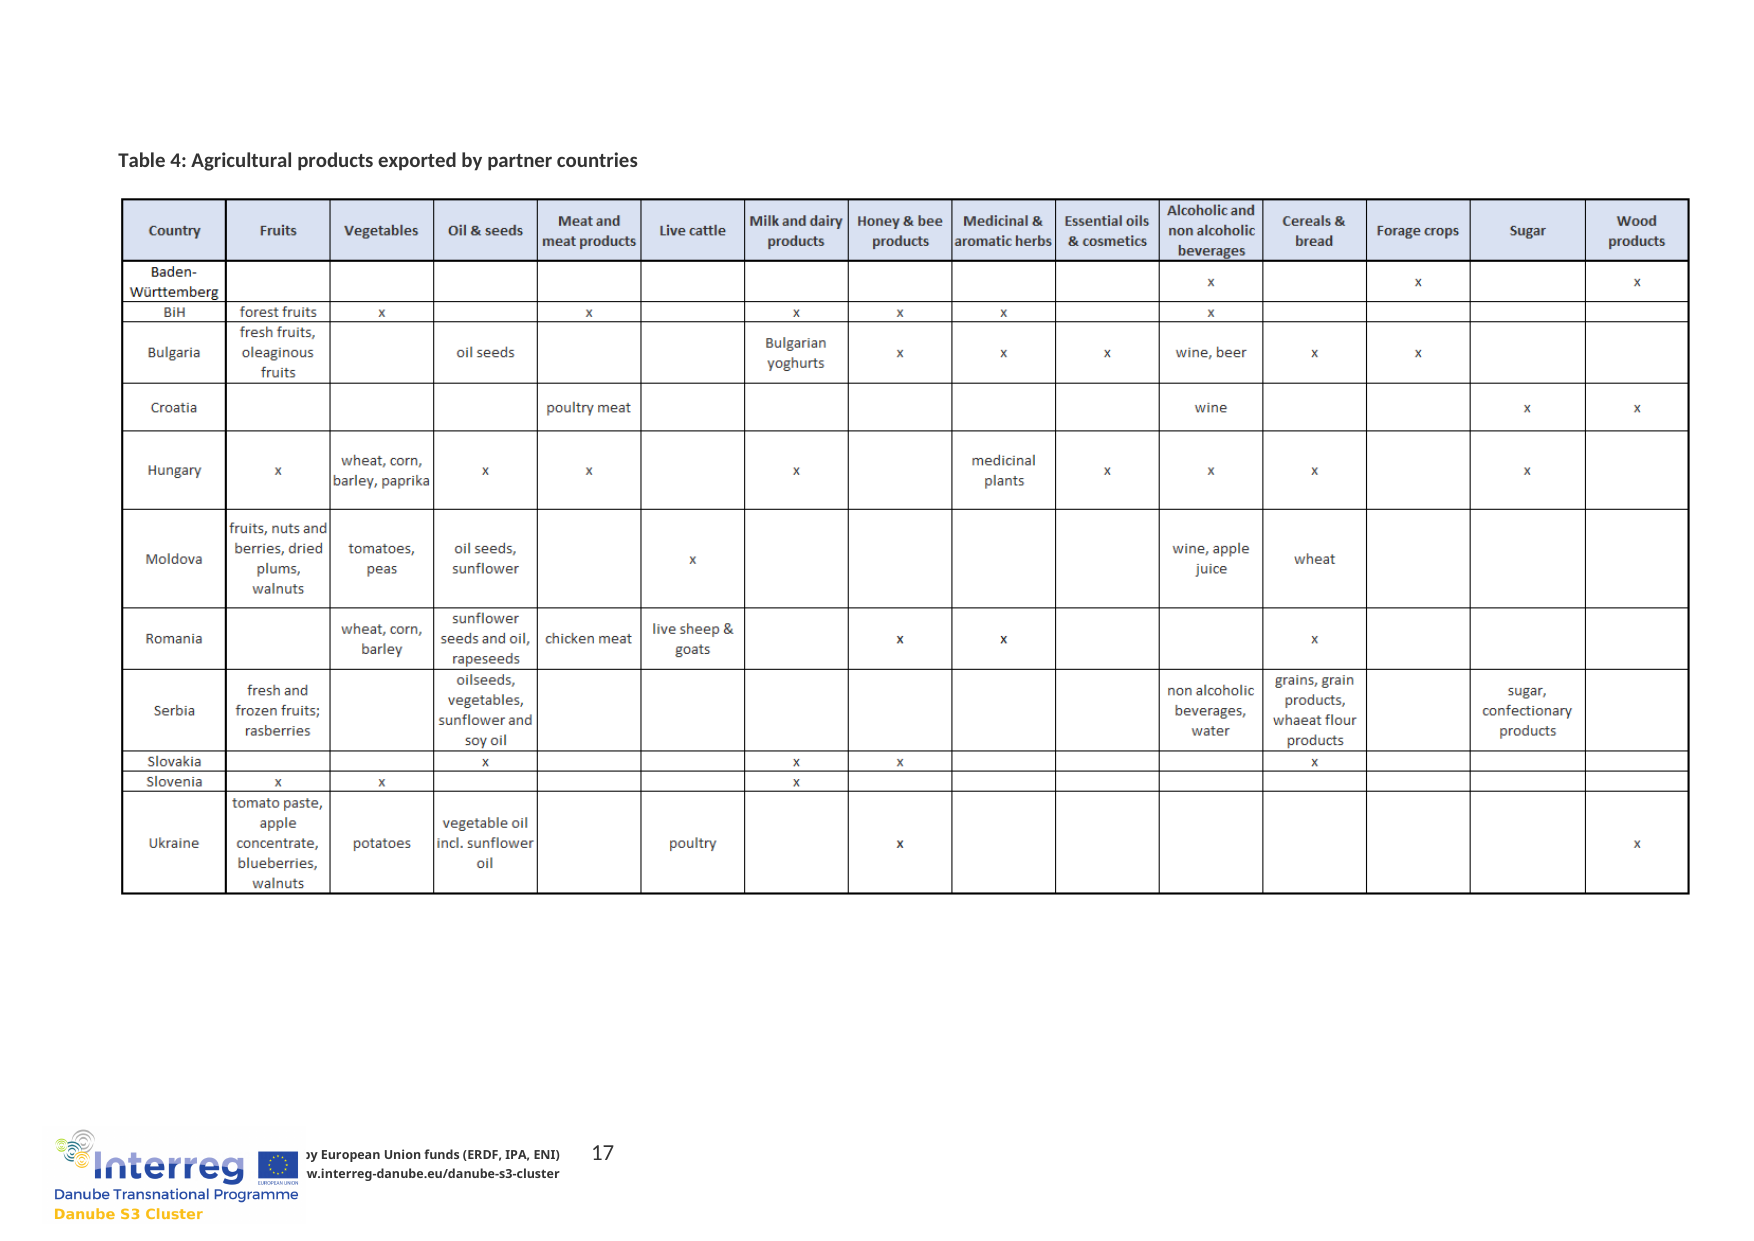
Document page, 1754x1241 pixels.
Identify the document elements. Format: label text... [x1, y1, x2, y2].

text Table 4: Agricultural products exported by partner countries [118, 148, 1606, 173]
picture [40, 1126, 307, 1223]
picture [118, 193, 1696, 902]
